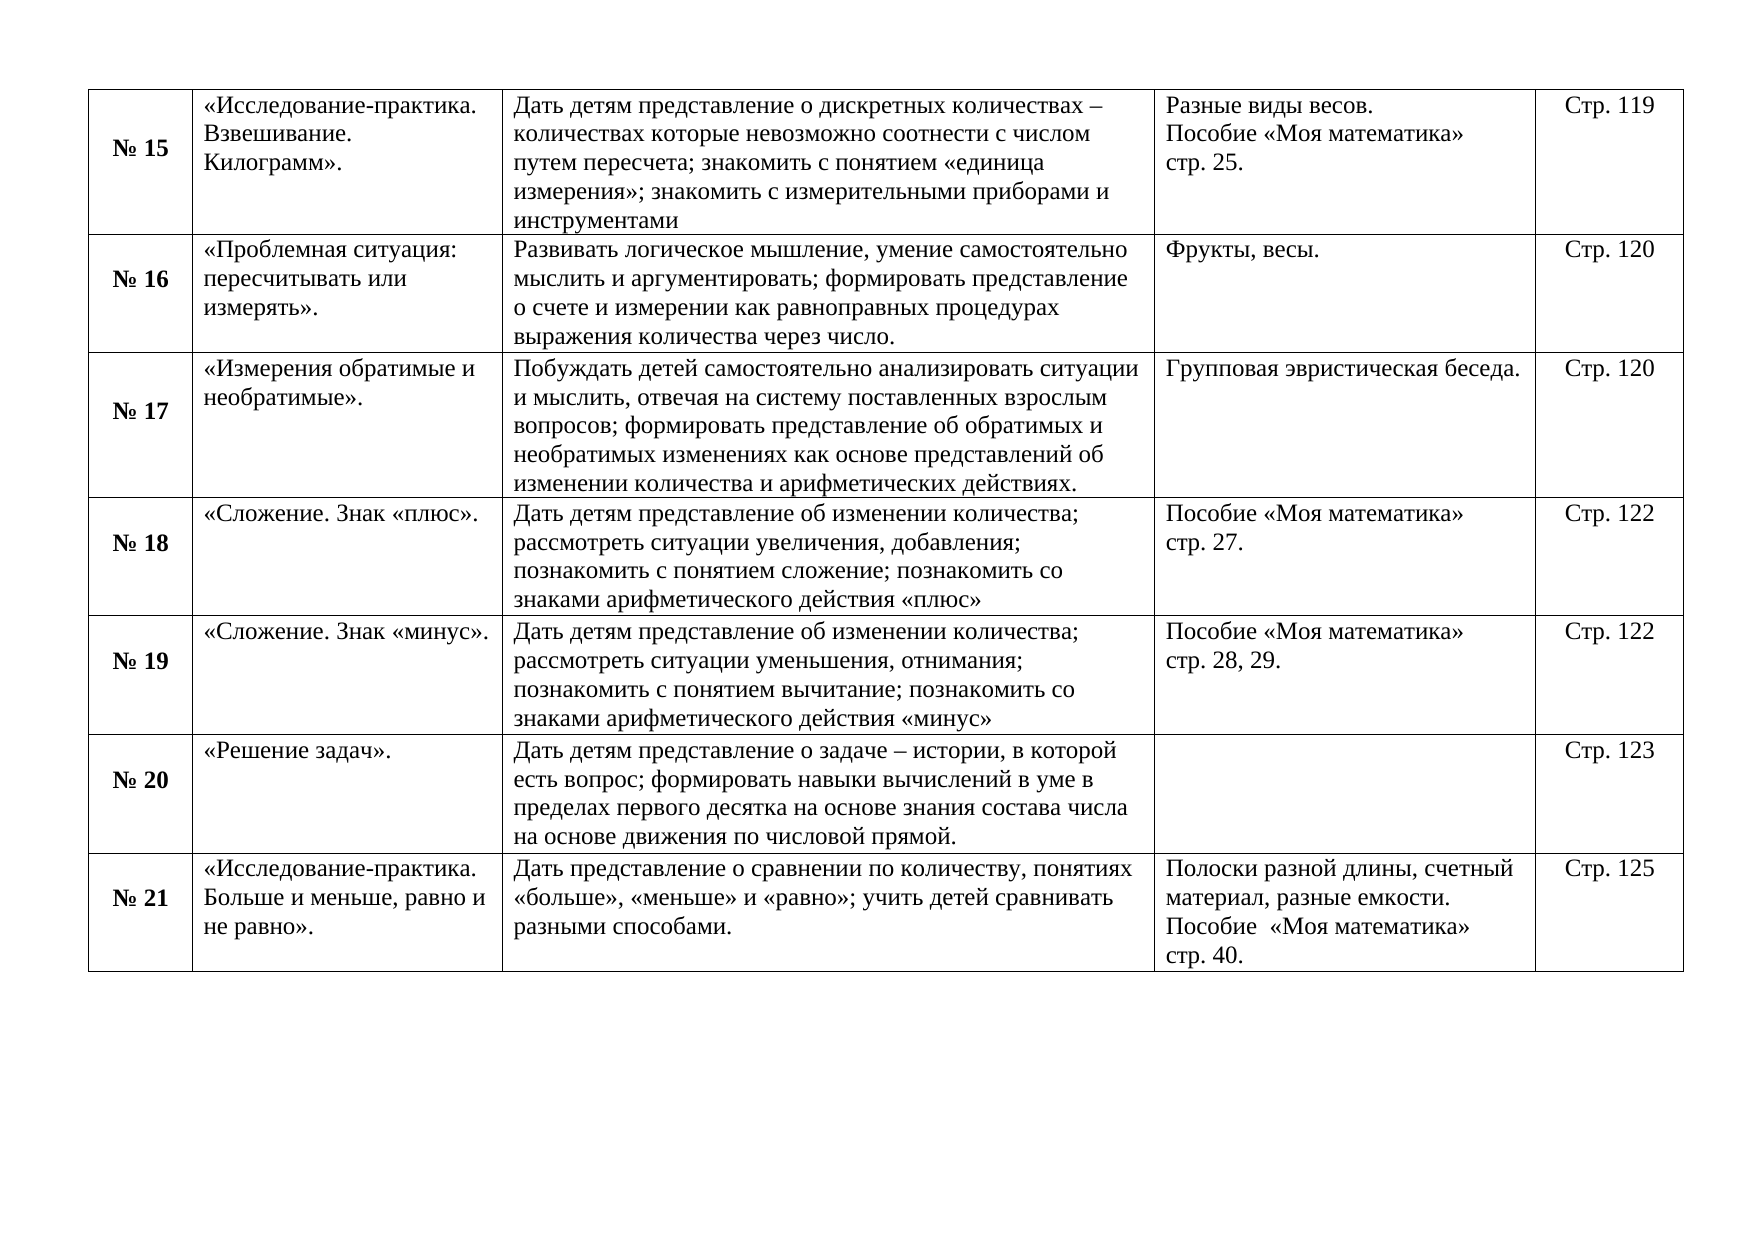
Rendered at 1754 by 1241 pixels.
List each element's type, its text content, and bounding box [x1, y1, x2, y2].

table_cell Полоски разной длины, счетный материал, разные емкости. Пособие «Моя математика» стр. 40. [1155, 854, 1535, 971]
table_cell № 15 [89, 90, 192, 233]
table_cell № 20 [89, 735, 192, 852]
table_cell Дать детям представление об изменении количества; рассмотреть ситуации уменьшения, отнимания; познакомить с понятием вычитание; познакомить со знаками арифметического действия «минус» [503, 616, 1154, 734]
table_cell Развивать логическое мышление, умение самостоятельно мыслить и аргументировать; формировать представление о счете и измерении как равноправных процедурах выражения количества через число. [503, 235, 1154, 352]
table_cell Групповая эвристическая беседа. [1155, 353, 1535, 497]
table_cell Стр. 120 [1536, 353, 1683, 497]
table_cell Дать представление о сравнении по количеству, понятиях «больше», «меньше» и «равно»; учить детей сравнивать разными способами. [503, 854, 1154, 971]
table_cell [503, 90, 1154, 233]
table_cell «Проблемная ситуация: пересчитывать или измерять». [193, 235, 502, 352]
table_cell Стр. 120 [1536, 235, 1683, 352]
table_cell «Исследование-практика. Больше и меньше, равно и не равно». [193, 854, 502, 971]
table_cell Разные виды весов. Пособие «Моя математика» стр. 25. [1155, 90, 1535, 233]
table_cell № 21 [89, 854, 192, 971]
table_cell Стр. 123 [1536, 735, 1683, 852]
table_cell № 18 [89, 498, 192, 615]
table_cell Побуждать детей самостоятельно анализировать ситуации и мыслить, отвечая на систему поставленных взрослым вопросов; формировать представление об обратимых и необратимых изменениях как основе представлений об изменении количества и арифметических действиях. [503, 353, 1154, 497]
table_cell № 19 [89, 616, 192, 734]
table_cell Пособие «Моя математика» стр. 28, 29. [1155, 616, 1535, 734]
table_cell [1155, 735, 1535, 852]
table_cell Фрукты, весы. [1155, 235, 1535, 352]
table_cell Стр. 122 [1536, 616, 1683, 734]
table_cell Стр. 125 [1536, 854, 1683, 971]
table_cell № 17 [89, 353, 192, 497]
table_cell Стр. 122 [1536, 498, 1683, 615]
table_cell «Сложение. Знак «минус». [193, 616, 502, 734]
table_cell Дать детям представление о задаче – истории, в которой есть вопрос; формировать навыки вычислений в уме в пределах первого десятка на основе знания состава числа на основе движения по числовой прямой. [503, 735, 1154, 852]
table_cell № 16 [89, 235, 192, 352]
table_cell Стр. 119 [1536, 90, 1683, 233]
table_cell Пособие «Моя математика» стр. 27. [1155, 498, 1535, 615]
table_cell «Решение задач». [193, 735, 502, 852]
table_cell «Сложение. Знак «плюс». [193, 498, 502, 615]
table_cell «Исследование-практика. Взвешивание. Килограмм». [193, 90, 502, 233]
table_cell Дать детям представление об изменении количества; рассмотреть ситуации увеличения, добавления; познакомить с понятием сложение; познакомить со знаками арифметического действия «плюс» [503, 498, 1154, 615]
table_cell «Измерения обратимые и необратимые». [193, 353, 502, 497]
